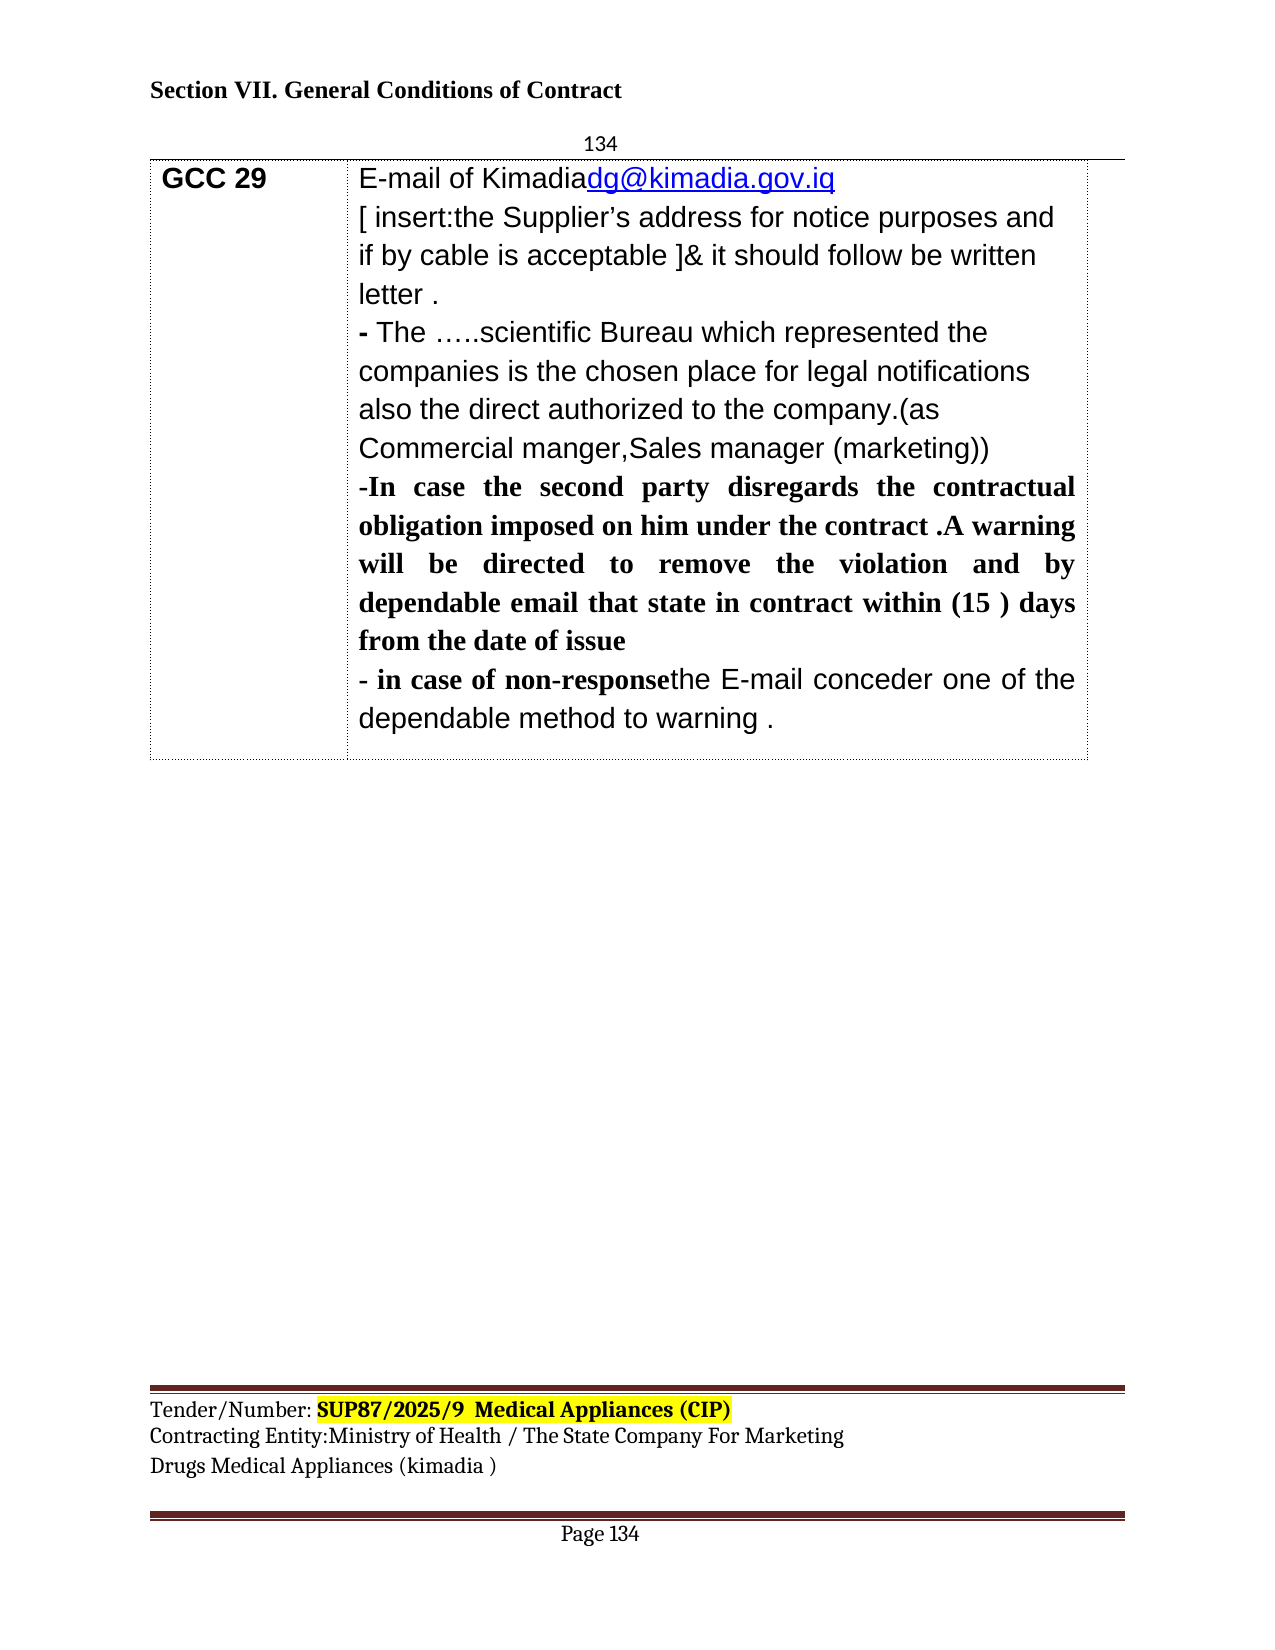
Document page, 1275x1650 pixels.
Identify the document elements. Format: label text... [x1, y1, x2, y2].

table_cell E-mail of Kimadiadg@kimadia.gov.iq [ insert:the Supplier’s address for notice purposes and if by cable is acceptable ]& it should follow be written letter . - The …..scientific Bureau which represented the companies is the chosen place for legal notifications also the direct authorized to the company.(as Commercial manger,Sales manager (marketing)) -In case the second party disregards the contractual obligation imposed on him under the contract .A warning will be directed to remove the violation and by dependable email that state in contract within (15 ) days from the date of issue - in case of non-responsethe E-mail conceder one of the dependable method to warning . [347, 160, 1088, 759]
table_cell GCC 29 [150, 160, 347, 759]
